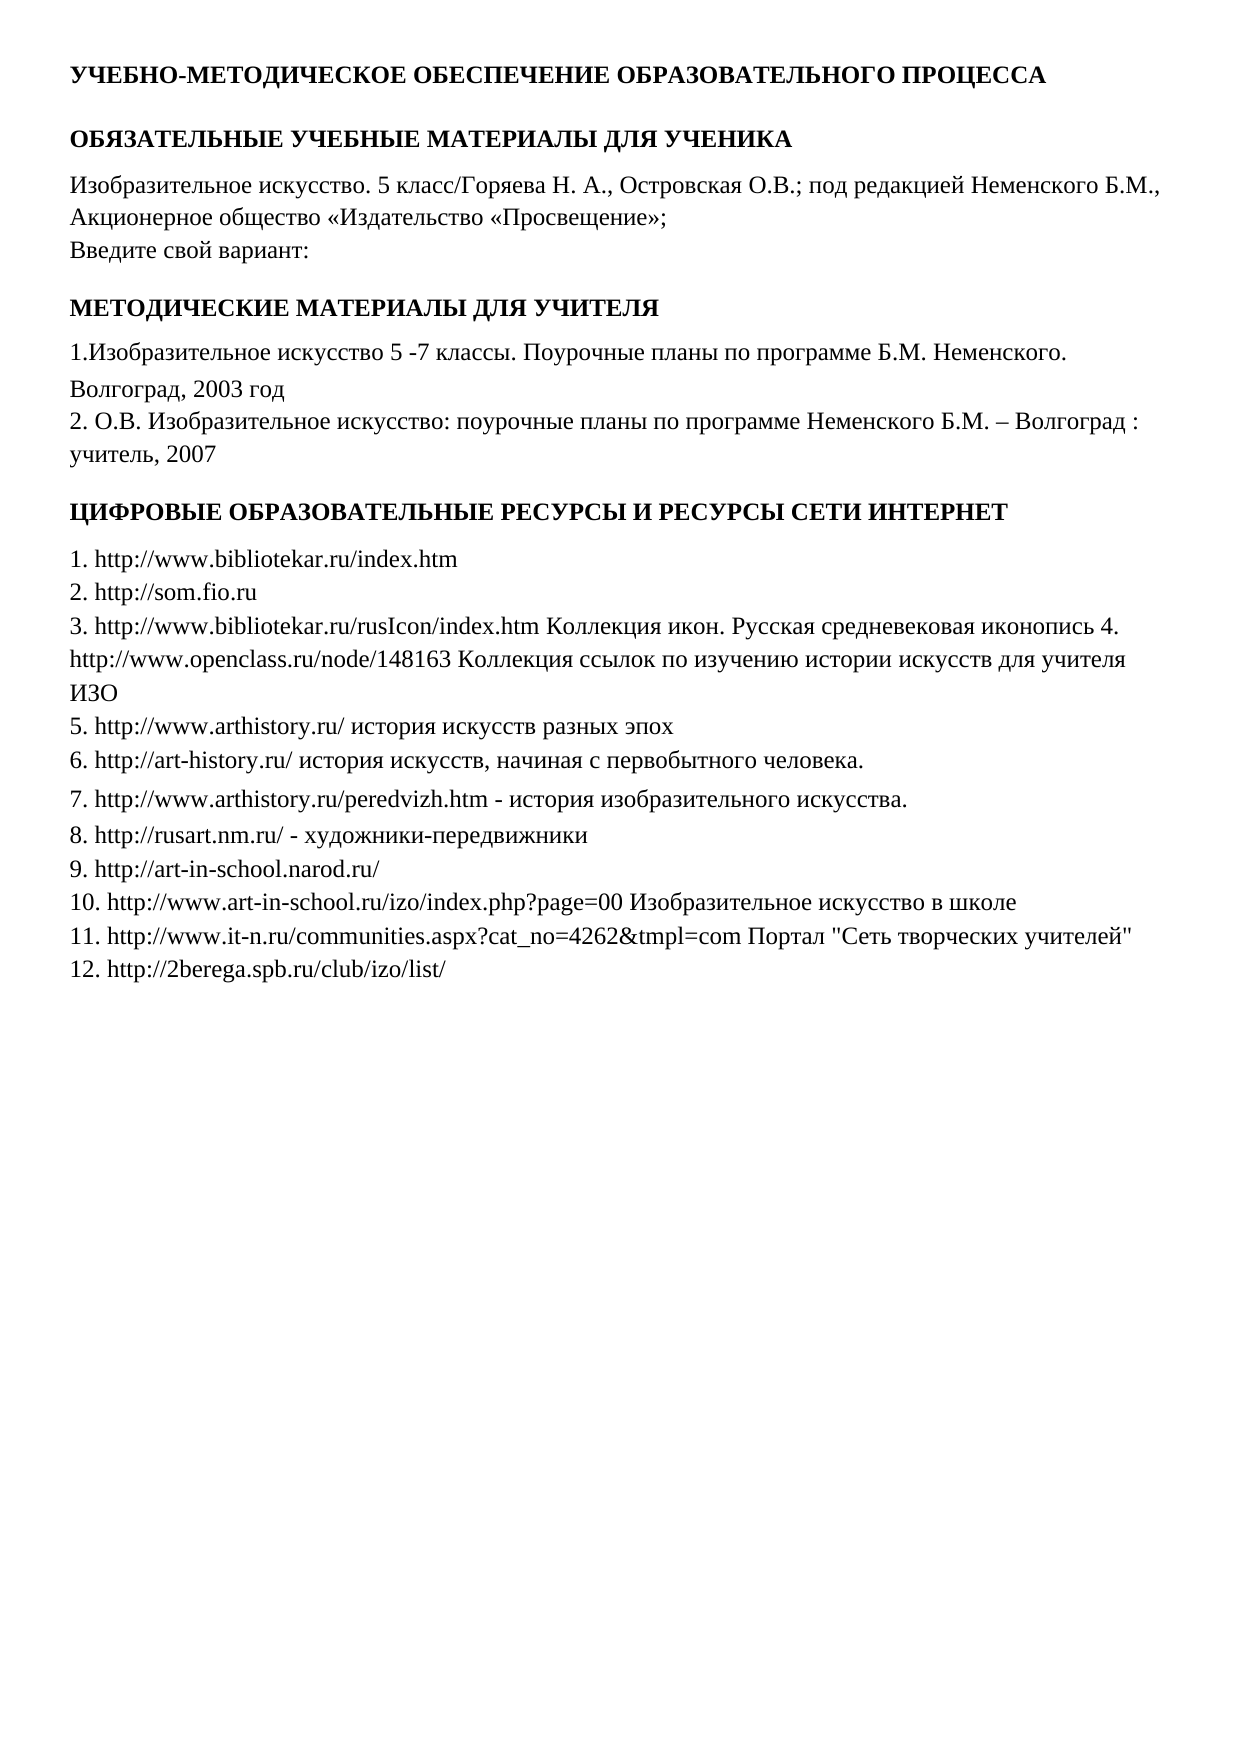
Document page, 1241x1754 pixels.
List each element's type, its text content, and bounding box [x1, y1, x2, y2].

text Изобразительное искусство. 5 класс/Горяева Н. А., Островская О.В.; под редакцией Неменского Б.М., Акционерное общество «Издательство «Просвещение»; Введите свой вариант: [69, 170, 1172, 263]
text ОБЯЗАТЕЛЬНЫЕ УЧЕБНЫЕ МАТЕРИАЛЫ ДЛЯ УЧЕНИКА [69, 125, 1172, 153]
text 8. http://rusart.nm.ru/ - художники-передвижники 9. http://art-in-school.narod.ru/ 10. http://www.art-in-school.ru/izo/index.php?page=00 Изобразительное искусство в школе 11. http://www.it-n.ru/communities.aspx?cat_no=4262&tmpl=com Портал "Сеть творческих учителей" 12. http://2berega.spb.ru/club/izo/list/ [69, 820, 1142, 983]
text 1.Изобразительное искусство 5 -7 классы. Поурочные планы по программе Б.М. Неменского. [69, 339, 1172, 366]
text 1. http://www.bibliotekar.ru/index.htm 2. http://som.fio.ru 3. http://www.bibliotekar.ru/rusIcon/index.htm Коллекция икон. Русская средневековая иконопись 4. http://www.openclass.ru/node/148163 Коллекция ссылок по изучению истории искусств для учителя ИЗО 5. http://www.arthistory.ru/ история искусств разных эпох 6. http://art-history.ru/ история искусств, начиная с первобытного человека. [69, 544, 1157, 774]
text УЧЕБНО-МЕТОДИЧЕСКОЕ ОБЕСПЕЧЕНИЕ ОБРАЗОВАТЕЛЬНОГО ПРОЦЕССА [69, 62, 1172, 89]
text Волгоград, 2003 год 2. О.В. Изобразительное искусство: поурочные планы по программе Неменского Б.М. – Волгоград : учитель, 2007 [69, 374, 1142, 468]
text ЦИФРОВЫЕ ОБРАЗОВАТЕЛЬНЫЕ РЕСУРСЫ И РЕСУРСЫ СЕТИ ИНТЕРНЕТ [69, 499, 1172, 526]
text 7. http://www.arthistory.ru/peredvizh.htm - история изобразительного искусства. [69, 786, 1172, 813]
text МЕТОДИЧЕСКИЕ МАТЕРИАЛЫ ДЛЯ УЧИТЕЛЯ [69, 294, 1172, 322]
